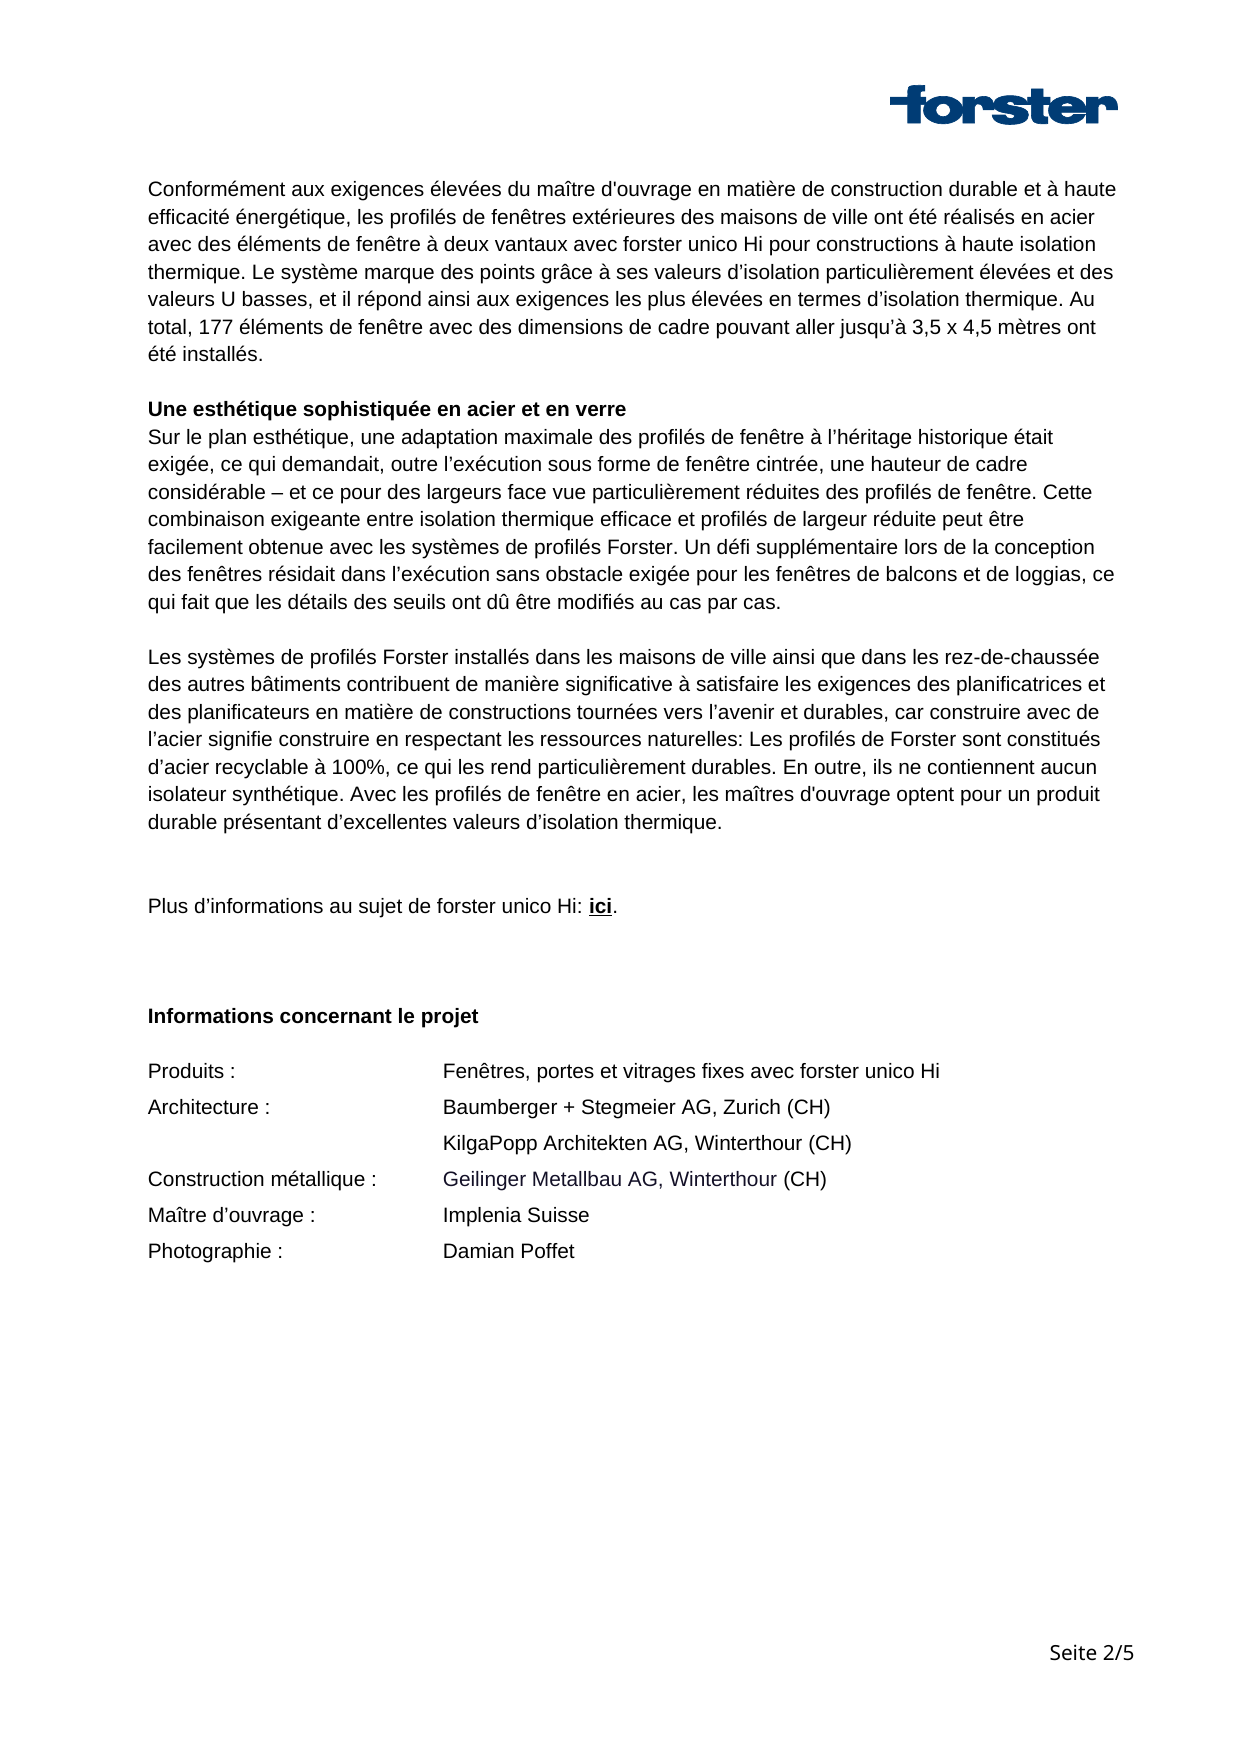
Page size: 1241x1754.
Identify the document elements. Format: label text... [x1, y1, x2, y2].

text Architecture : Baumberger + Stegmeier AG, Zurich (CH) [148, 1095, 1122, 1119]
text Informations concernant le projet [148, 1004, 1122, 1028]
text Sur le plan esthétique, une adaptation maximale des profilés de fenêtre à l’héritage historique était exigée, ce qui demandait, outre l’exécution sous forme de fenêtre cintrée, une hauteur de cadre considérable – et ce pour des largeurs face vue particulièrement réduites des profilés de fenêtre. Cette combinaison exigeante entre isolation thermique efficace et profilés de largeur réduite peut être facilement obtenue avec les systèmes de profilés Forster. Un défi supplémentaire lors de la conception des fenêtres résidait dans l’exécution sans obstacle exigée pour les fenêtres de balcons et de loggias, ce qui fait que les détails des seuils ont dû être modifiés au cas par cas. [148, 425, 1122, 614]
text Maître d’ouvrage : Implenia Suisse [148, 1203, 1122, 1227]
text Photographie : Damian Poffet [148, 1238, 1122, 1262]
text Construction métallique : Geilinger Metallbau AG, Winterthour (CH) [148, 1167, 1122, 1191]
text Produits : Fenêtres, portes et vitrages fixes avec forster unico Hi [148, 1059, 1122, 1083]
text Les systèmes de profilés Forster installés dans les maisons de ville ainsi que dans les rez-de-chaussée des autres bâtiments contribuent de manière significative à satisfaire les exigences des planificatrices et des planificateurs en matière de constructions tournées vers l’avenir et durables, car construire avec de l’acier signifie construire en respectant les ressources naturelles: Les profilés de Forster sont constitués d’acier recyclable à 100%, ce qui les rend particulièrement durables. En outre, ils ne contiennent aucun isolateur synthétique. Avec les profilés de fenêtre en acier, les maîtres d'ouvrage optent pour un produit durable présentant d’excellentes valeurs d’isolation thermique. [148, 645, 1122, 834]
text Plus d’informations au sujet de forster unico Hi: ici. [148, 894, 1122, 945]
text Conformément aux exigences élevées du maître d'ouvrage en matière de construction durable et à haute efficacité énergétique, les profilés de fenêtres extérieures des maisons de ville ont été réalisés en acier avec des éléments de fenêtre à deux vantaux avec forster unico Hi pour constructions à haute isolation thermique. Le système marque des points grâce à ses valeurs d’isolation particulièrement élevées et des valeurs U basses, et il répond ainsi aux exigences les plus élevées en termes d’isolation thermique. Au total, 177 éléments de fenêtre avec des dimensions de cadre pouvant aller jusqu’à 3,5 x 4,5 mètres ont été installés. [148, 177, 1122, 366]
text KilgaPopp Architekten AG, Winterthour (CH) [369, 1131, 1122, 1155]
text Une esthétique sophistiquée en acier et en verre [148, 397, 1122, 421]
